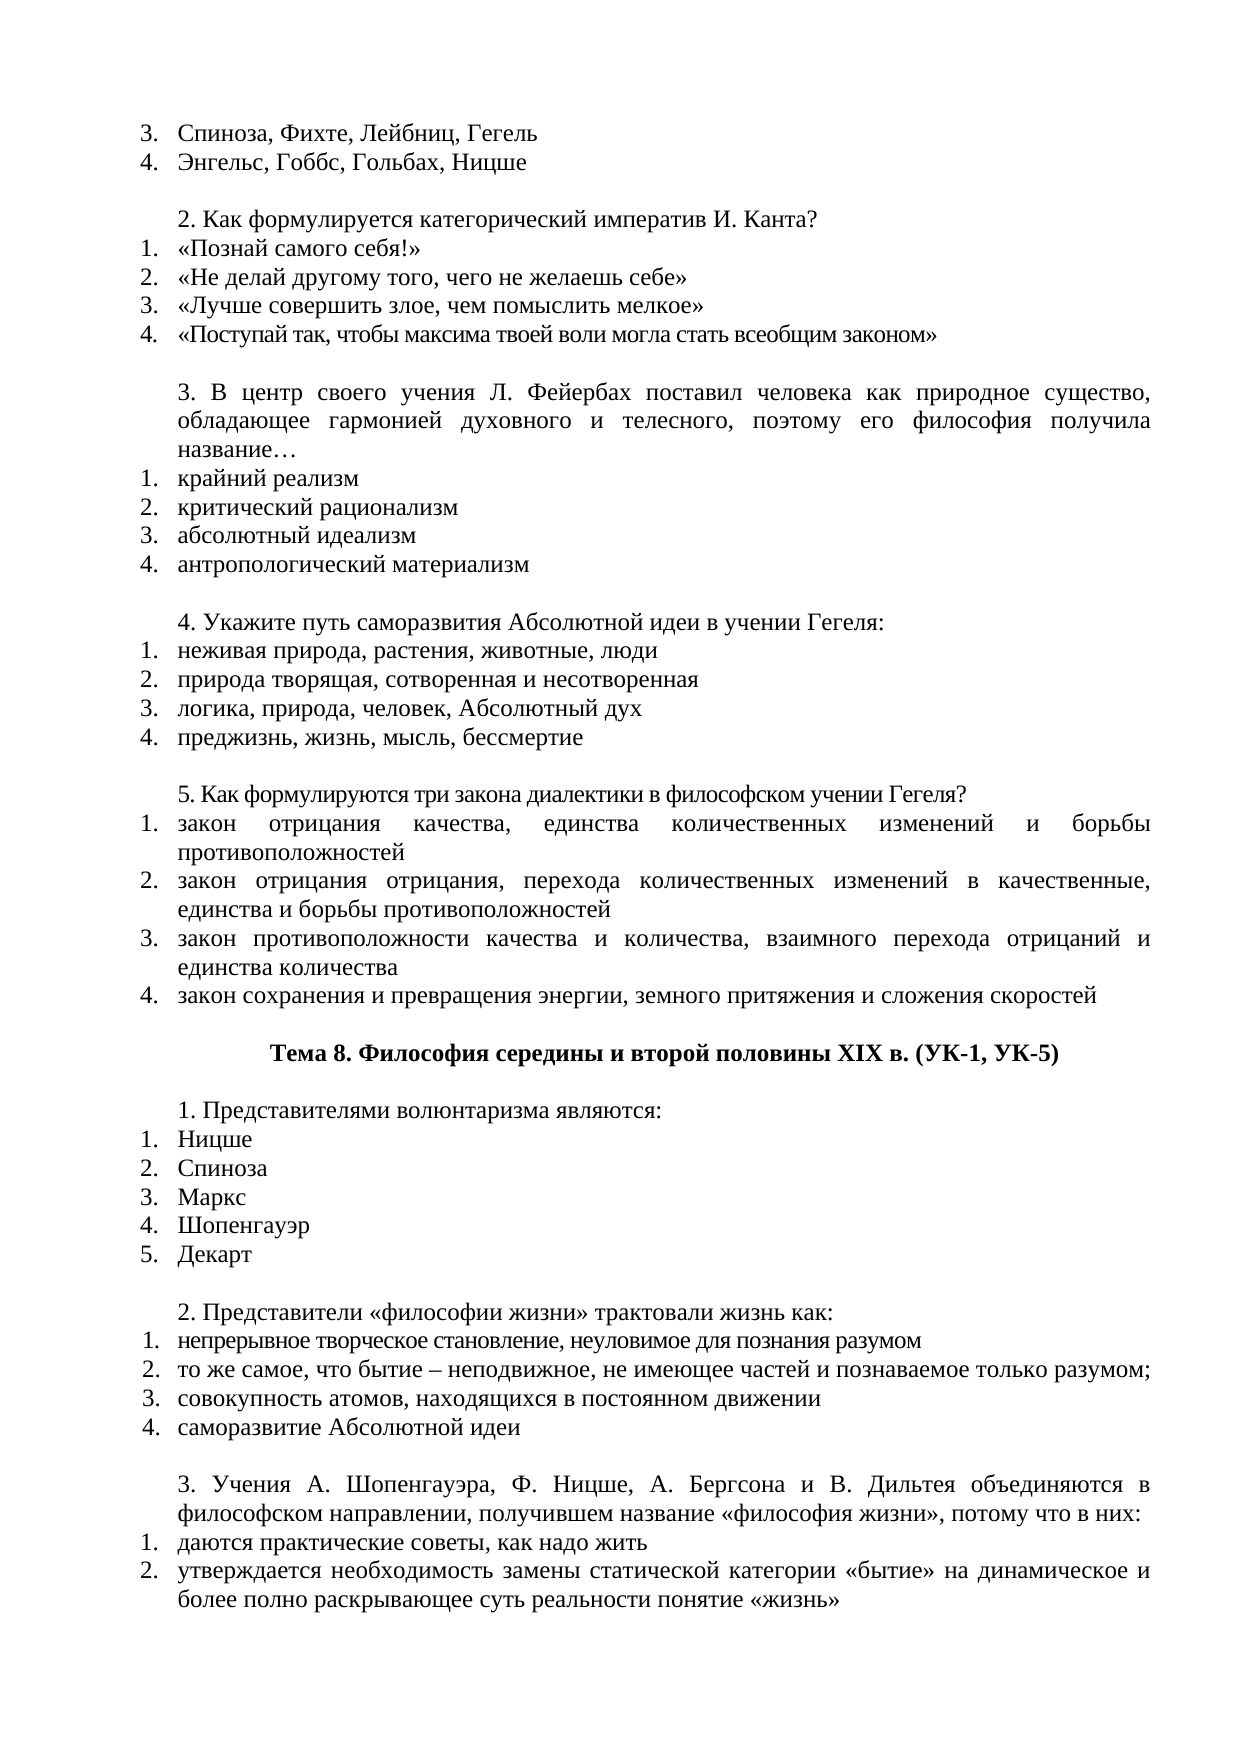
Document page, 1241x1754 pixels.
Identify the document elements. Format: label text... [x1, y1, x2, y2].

text 3. В центр своего учения Л. Фейербах поставил человека как природное существо, обладающее гармонией духовного и телесного, поэтому его философия получила название… [177, 377, 1152, 463]
list Декарт [140, 1239, 1152, 1268]
list закон сохранения и превращения энергии, земного притяжения и сложения скоростей [140, 981, 1152, 1009]
list Энгельс, Гоббс, Гольбах, Ницше [140, 147, 1152, 176]
list совокупность атомов, находящихся в постоянном движении [142, 1383, 1152, 1412]
list закон отрицания отрицания, перехода количественных изменений в качественные, единства и борьбы противоположностей [140, 866, 1152, 923]
list саморазвитие Абсолютной идеи [142, 1412, 1152, 1441]
list абсолютный идеализм [140, 521, 1152, 549]
text 3. Учения А. Шопенгауэра, Ф. Ницше, А. Бергсона и В. Дильтея объединяются в философском направлении, получившем название «философия жизни», потому что в них: [177, 1469, 1152, 1527]
text 4. Укажите путь саморазвития Абсолютной идеи в учении Гегеля: [177, 607, 1152, 636]
list логика, природа, человек, Абсолютный дух [140, 693, 1152, 722]
list утверждается необходимость замены статической категории «бытие» на динамическое и более полно раскрывающее суть реальности понятие «жизнь» [140, 1556, 1152, 1613]
list «Познай самого себя!» [140, 233, 1152, 262]
list закон противоположности качества и количества, взаимного перехода отрицаний и единства количества [140, 923, 1152, 981]
list то же самое, что бытие – неподвижное, не имеющее частей и познаваемое только разумом; [142, 1354, 1152, 1383]
list Спиноза, Фихте, Лейбниц, Гегель [140, 118, 1152, 147]
list «Не делай другому того, чего не желаешь себе» [140, 262, 1152, 291]
list критический рационализм [140, 492, 1152, 521]
list природа творящая, сотворенная и несотворенная [140, 664, 1152, 693]
text Тема 8. Философия середины и второй половины XIX в. (УК-1, УК-5) [177, 1038, 1152, 1067]
list закон отрицания качества, единства количественных изменений и борьбы противоположностей [140, 808, 1152, 866]
list непрерывное творческое становление, неуловимое для познания разумом [142, 1326, 1152, 1354]
list Спиноза [140, 1153, 1152, 1182]
text 1. Представителями волюнтаризма являются: [177, 1096, 1152, 1124]
list «Поступай так, чтобы максима твоей воли могла стать всеобщим законом» [140, 319, 1152, 348]
list даются практические советы, как надо жить [140, 1527, 1152, 1556]
list неживая природа, растения, животные, люди [140, 636, 1152, 664]
list Шопенгауэр [140, 1211, 1152, 1239]
list «Лучше совершить злое, чем помыслить мелкое» [140, 291, 1152, 319]
list Маркс [140, 1182, 1152, 1211]
list Ницше [140, 1124, 1152, 1153]
text 5. Как формулируются три закона диалектики в философском учении Гегеля? [177, 779, 1152, 808]
text 2. Как формулируется категорический императив И. Канта? [177, 204, 1152, 233]
list крайний реализм [140, 463, 1152, 492]
list преджизнь, жизнь, мысль, бессмертие [140, 722, 1152, 751]
list антропологический материализм [140, 549, 1152, 578]
text 2. Представители «философии жизни» трактовали жизнь как: [177, 1297, 1152, 1326]
